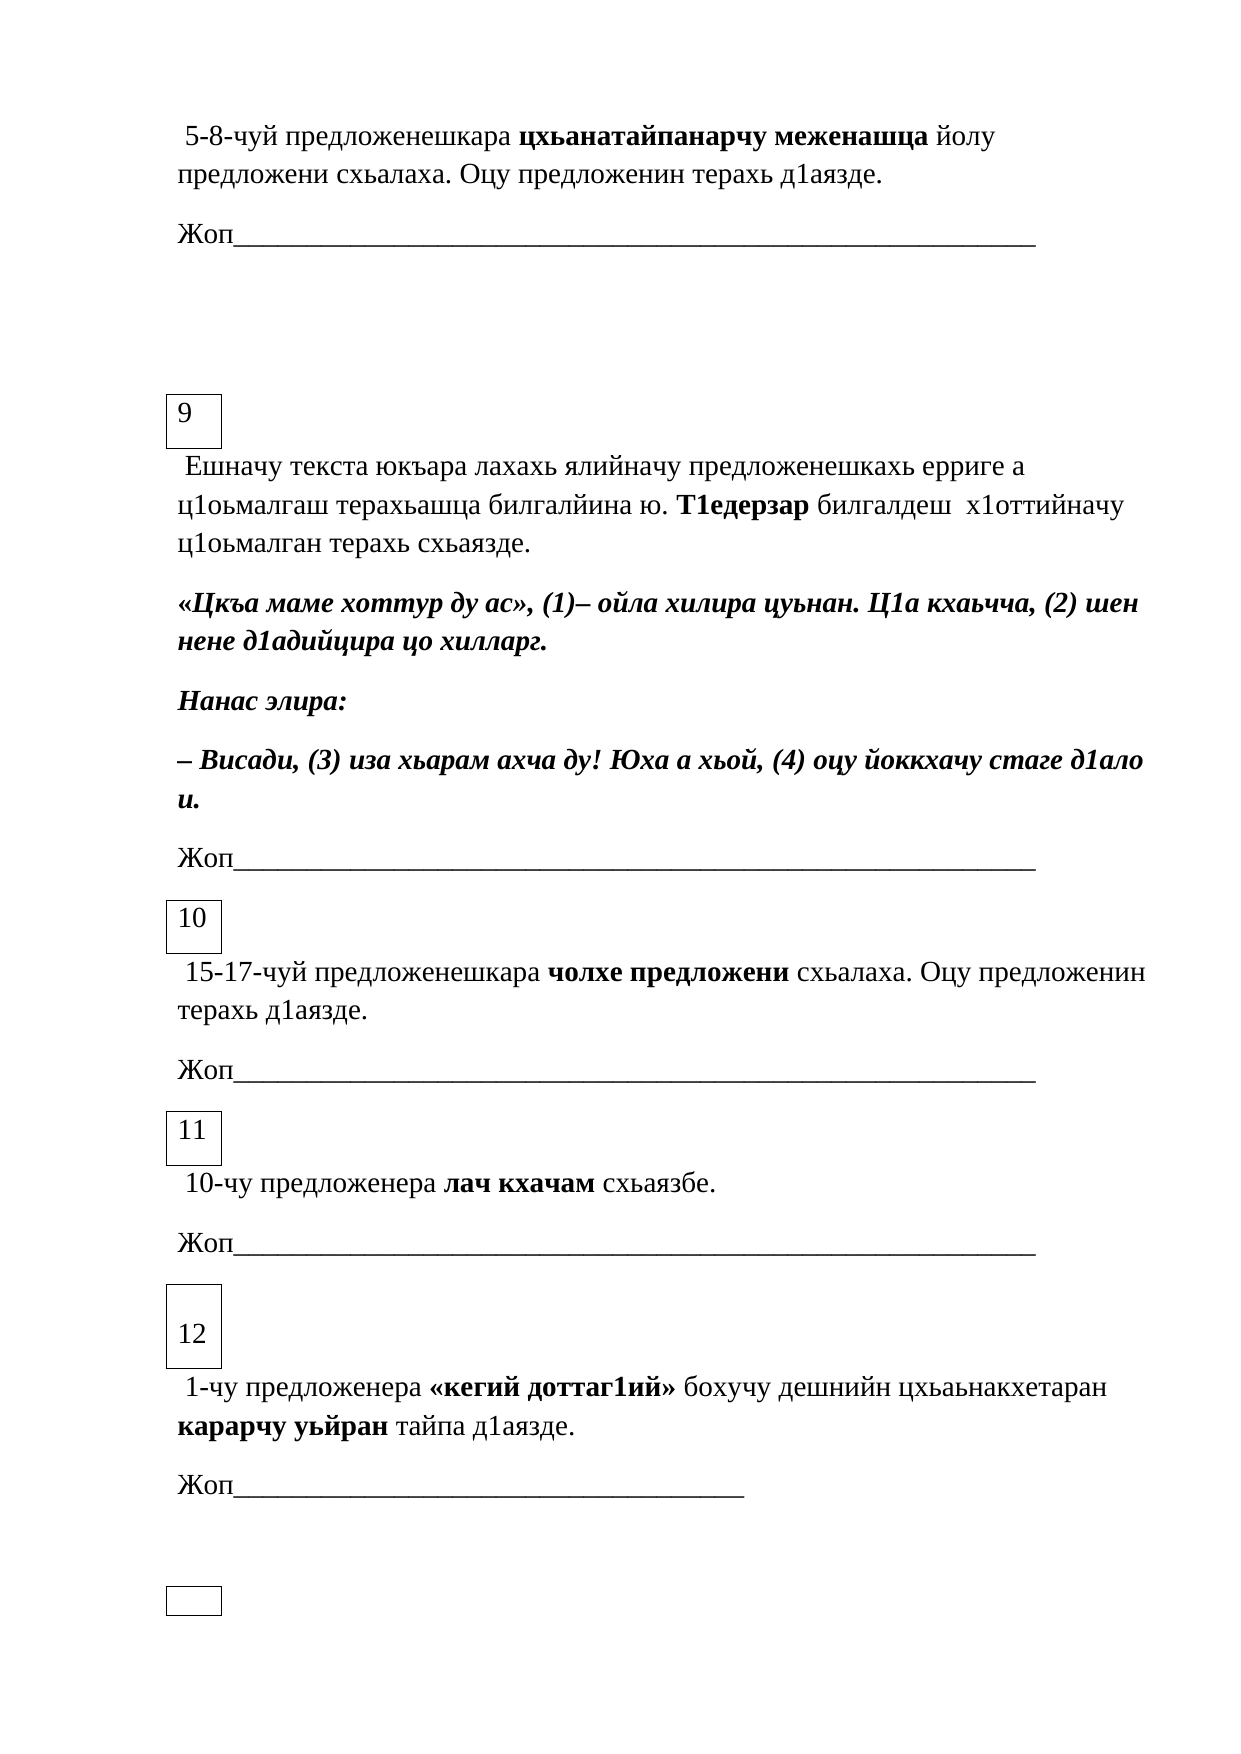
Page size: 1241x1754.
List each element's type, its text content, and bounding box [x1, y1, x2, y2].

text 10-чу предложенера лач кхачам схьаязбе. [177, 1166, 1152, 1199]
text 1-чу предложенера «кегий доттаг1ий» бохучу дешнийн цхьаьнакхетаран карарчу уьйран тайпа д1аязде. [177, 1369, 1152, 1441]
text Жоп_______________________________________________________ [177, 1052, 1152, 1085]
text Жоп_______________________________________________________ [177, 1225, 1152, 1258]
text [177, 216, 1152, 249]
text Нанас элира: [177, 683, 1152, 716]
text «Цкъа маме хоттур ду ас», (1)– ойла хилира цуьнан. Ц1а кхаьчча, (2) шен нене д1адийцира цо хилларг. [177, 585, 1152, 657]
text 15-17-чуй предложенешкара чолхе предложени схьалаха. Оцу предложенин терахь д1аязде. [177, 954, 1152, 1026]
table_header 12 [167, 1285, 221, 1368]
table_header 10 [167, 901, 221, 953]
text 5-8-чуй предложенешкара цхьанатайпанарчу меженашца йолу предложени схьалаха. Оцу предложенин терахь д1аязде. [177, 118, 1152, 190]
text Ешначу текста юкъара лахахь ялийначу предложенешкахь ерриге а ц1оьмалгаш терахьашца билгалйина ю. Т1едерзар билгалдеш х1оттийначу ц1оьмалган терахь схьаязде. [177, 448, 1152, 559]
table_header 11 [167, 1112, 221, 1164]
table_header 9 [167, 395, 221, 447]
text Жоп_______________________________________________________ [177, 840, 1152, 874]
text Жоп___________________________________ [177, 1467, 1152, 1501]
text – Висади, (3) иза хьарам ахча ду! Юха а хьой, (4) оцу йоккхачу стаге д1ало и. [177, 742, 1152, 814]
table_header 13 [167, 1587, 221, 1615]
